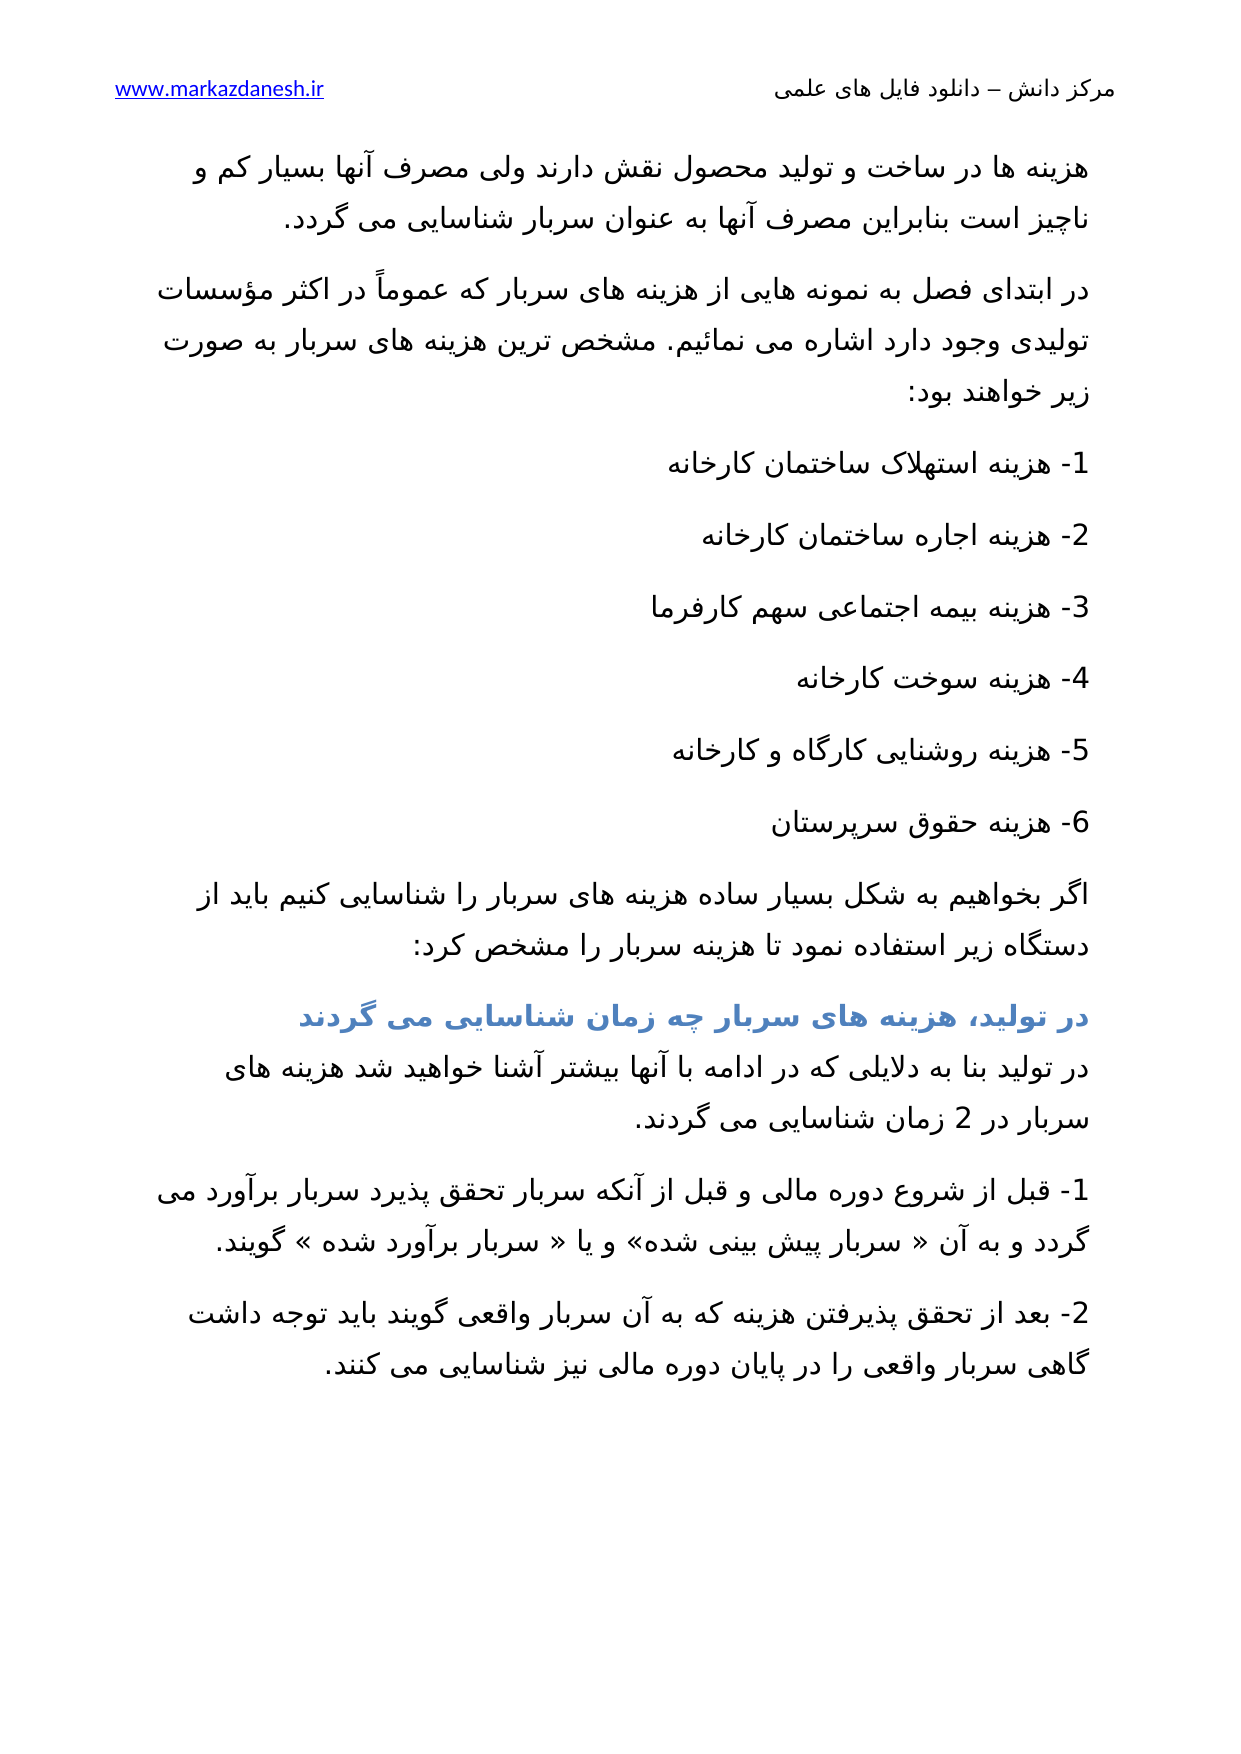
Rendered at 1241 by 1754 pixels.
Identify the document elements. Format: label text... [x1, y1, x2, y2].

text 6- هزینه حقوق سرپرستان [150, 805, 1090, 839]
text 3- هزینه بیمه اجتماعی سهم کارفرما [150, 590, 1090, 624]
text در ابتدای فصل به نمونه هایی از هزینه های سربار که عموماً در اکثر مؤسسات تولیدی وجود دارد اشاره می نمائیم. مشخص ترین هزینه های سربار به صورت زیر خواهند بود: [150, 273, 1090, 408]
text 1- هزینه استهلاک ساختمان کارخانه [150, 446, 1090, 480]
text اگر بخواهیم به شکل بسیار ساده هزینه های سربار را شناسایی کنیم باید از دستگاه زیر استفاده نمود تا هزینه سربار را مشخص کرد: [150, 877, 1090, 962]
text 4- هزینه سوخت کارخانه [150, 662, 1090, 696]
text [150, 150, 1090, 235]
text 2- هزینه اجاره ساختمان کارخانه [150, 518, 1090, 552]
subtitle در تولید، هزینه های سربار چه زمان شناسایی می گردند [150, 1000, 1090, 1034]
text 2- بعد از تحقق پذیرفتن هزینه که به آن سربار واقعی گویند باید توجه داشت گاهی سربار واقعی را در پایان دوره مالی نیز شناسایی می کنند. [150, 1296, 1090, 1381]
text 5- هزینه روشنایی کارگاه و کارخانه [150, 733, 1090, 767]
text 1- قبل از شروع دوره مالی و قبل از آنکه سربار تحقق پذیرد سربار برآورد می گردد و به آن « سربار پیش بینی شده» و یا « سربار برآورد شده » گویند. [150, 1173, 1090, 1258]
text در تولید بنا به دلایلی که در ادامه با آنها بیشتر آشنا خواهید شد هزینه های سربار در 2 زمان شناسایی می گردند. [150, 1051, 1090, 1136]
